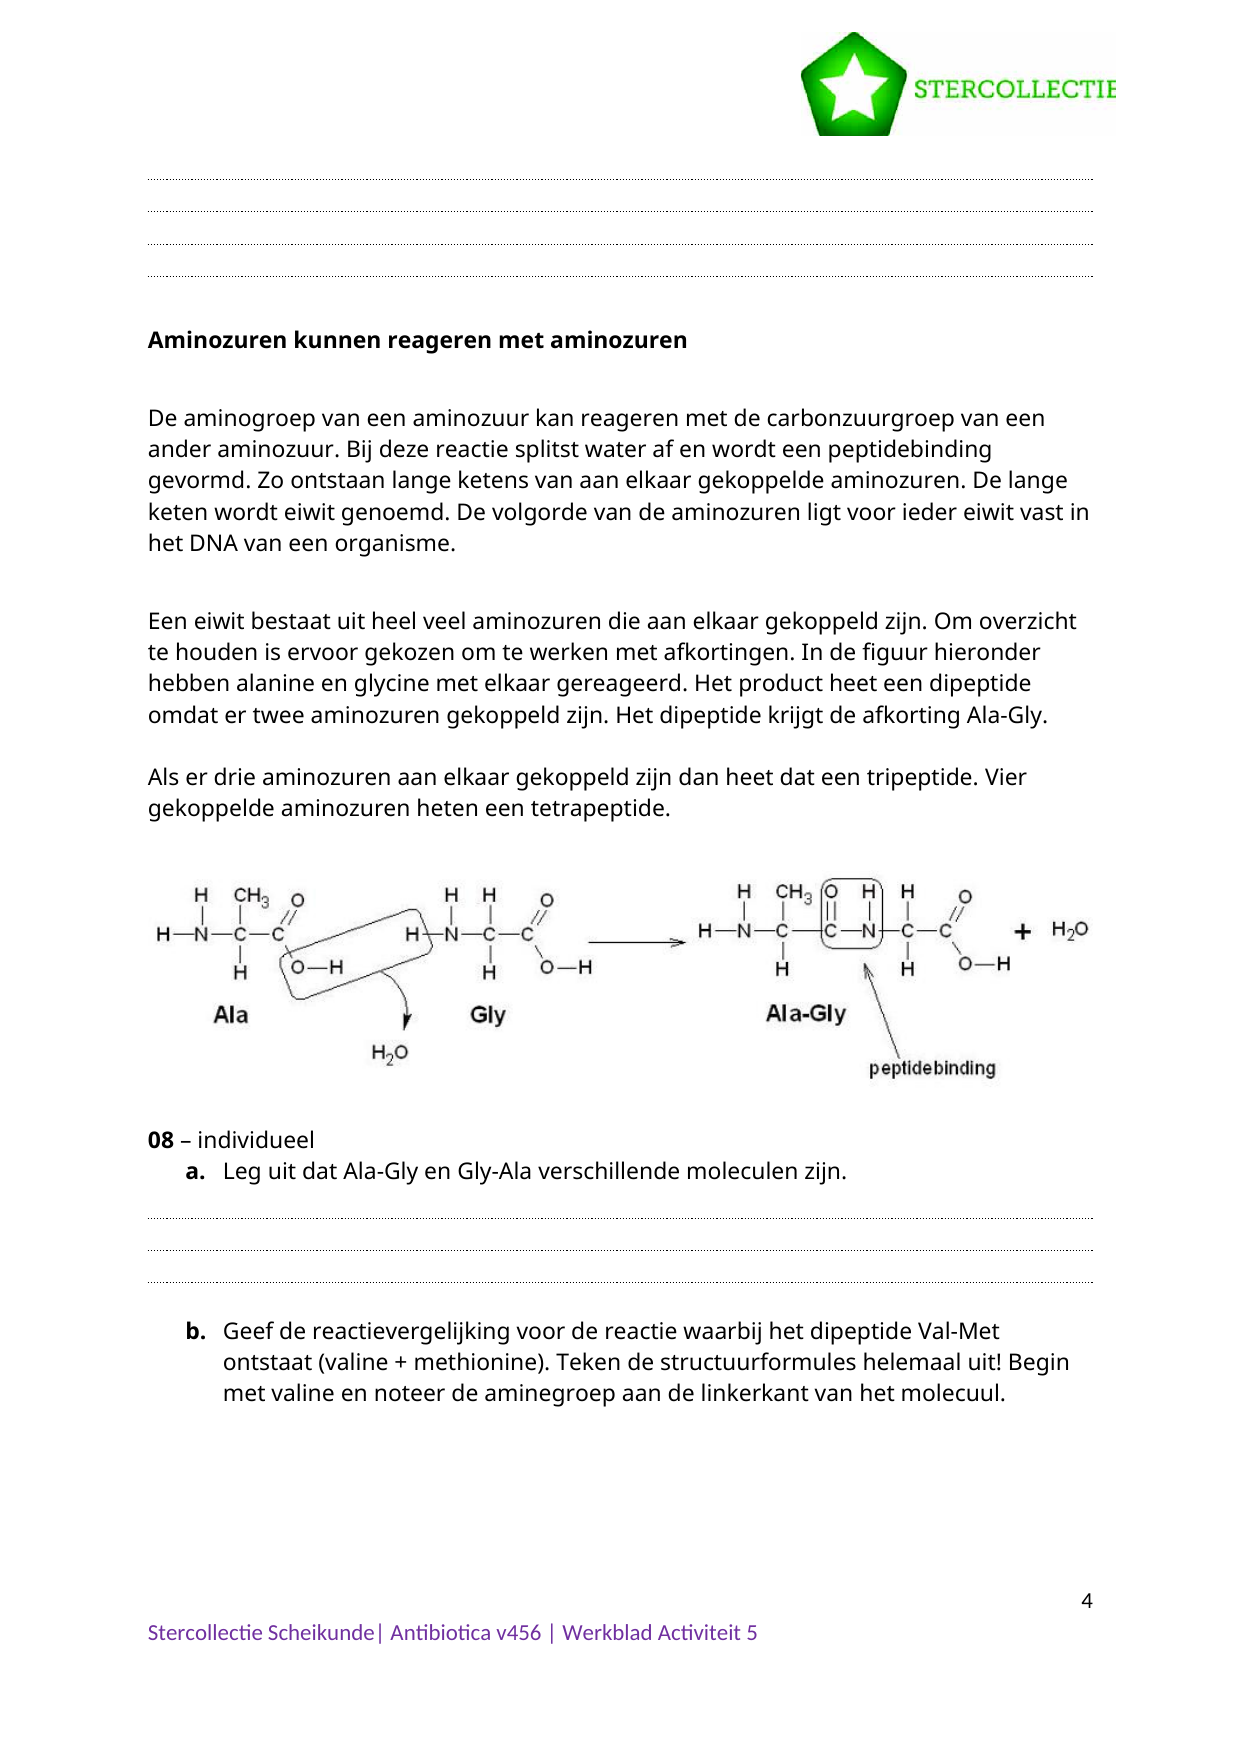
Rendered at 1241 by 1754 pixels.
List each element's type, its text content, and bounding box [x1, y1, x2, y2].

subtitle Geef de reactievergelijking voor de reactie waarbij het dipeptide Val-Met ontstaat (valine + methionine). Teken de structuurformules helemaal uit! Begin met valine en noteer de aminegroep aan de linkerkant van het molecuul. [185, 1314, 1093, 1408]
table_cell [148, 244, 1093, 276]
table_cell [148, 1250, 1093, 1282]
table_cell [148, 211, 1093, 243]
subtitle De aminogroep van een aminozuur kan reageren met de carbonzuurgroep van een ander aminozuur. Bij deze reactie splitst water af en wordt een peptidebinding gevormd. Zo ontstaan lange ketens van aan elkaar gekoppelde aminozuren. De lange keten wordt eiwit genoemd. De volgorde van de aminozuren ligt voor ieder eiwit vast in het DNA van een organisme. [148, 402, 1093, 558]
subtitle Een eiwit bestaat uit heel veel aminozuren die aan elkaar gekoppeld zijn. Om overzicht te houden is ervoor gekozen om te werken met afkortingen. In de figuur hieronder hebben alanine en glycine met elkaar gereageerd. Het product heet een dipeptide omdat er twee aminozuren gekoppeld zijn. Het dipeptide krijgt de afkorting Ala-Gly. [148, 605, 1093, 761]
picture [800, 32, 1116, 136]
subtitle Aminozuren kunnen reageren met aminozuren [148, 324, 1093, 355]
picture [147, 870, 1093, 1093]
text 08 – individueel [148, 1093, 1093, 1155]
table_header [148, 1218, 1093, 1250]
subtitle Als er drie aminozuren aan elkaar gekoppeld zijn dan heet dat een tripeptide. Vier gekoppelde aminozuren heten een tetrapeptide. [148, 761, 1093, 824]
table_header [148, 179, 1093, 211]
subtitle Leg uit dat Ala-Gly en Gly-Ala verschillende moleculen zijn. [185, 1155, 1093, 1186]
